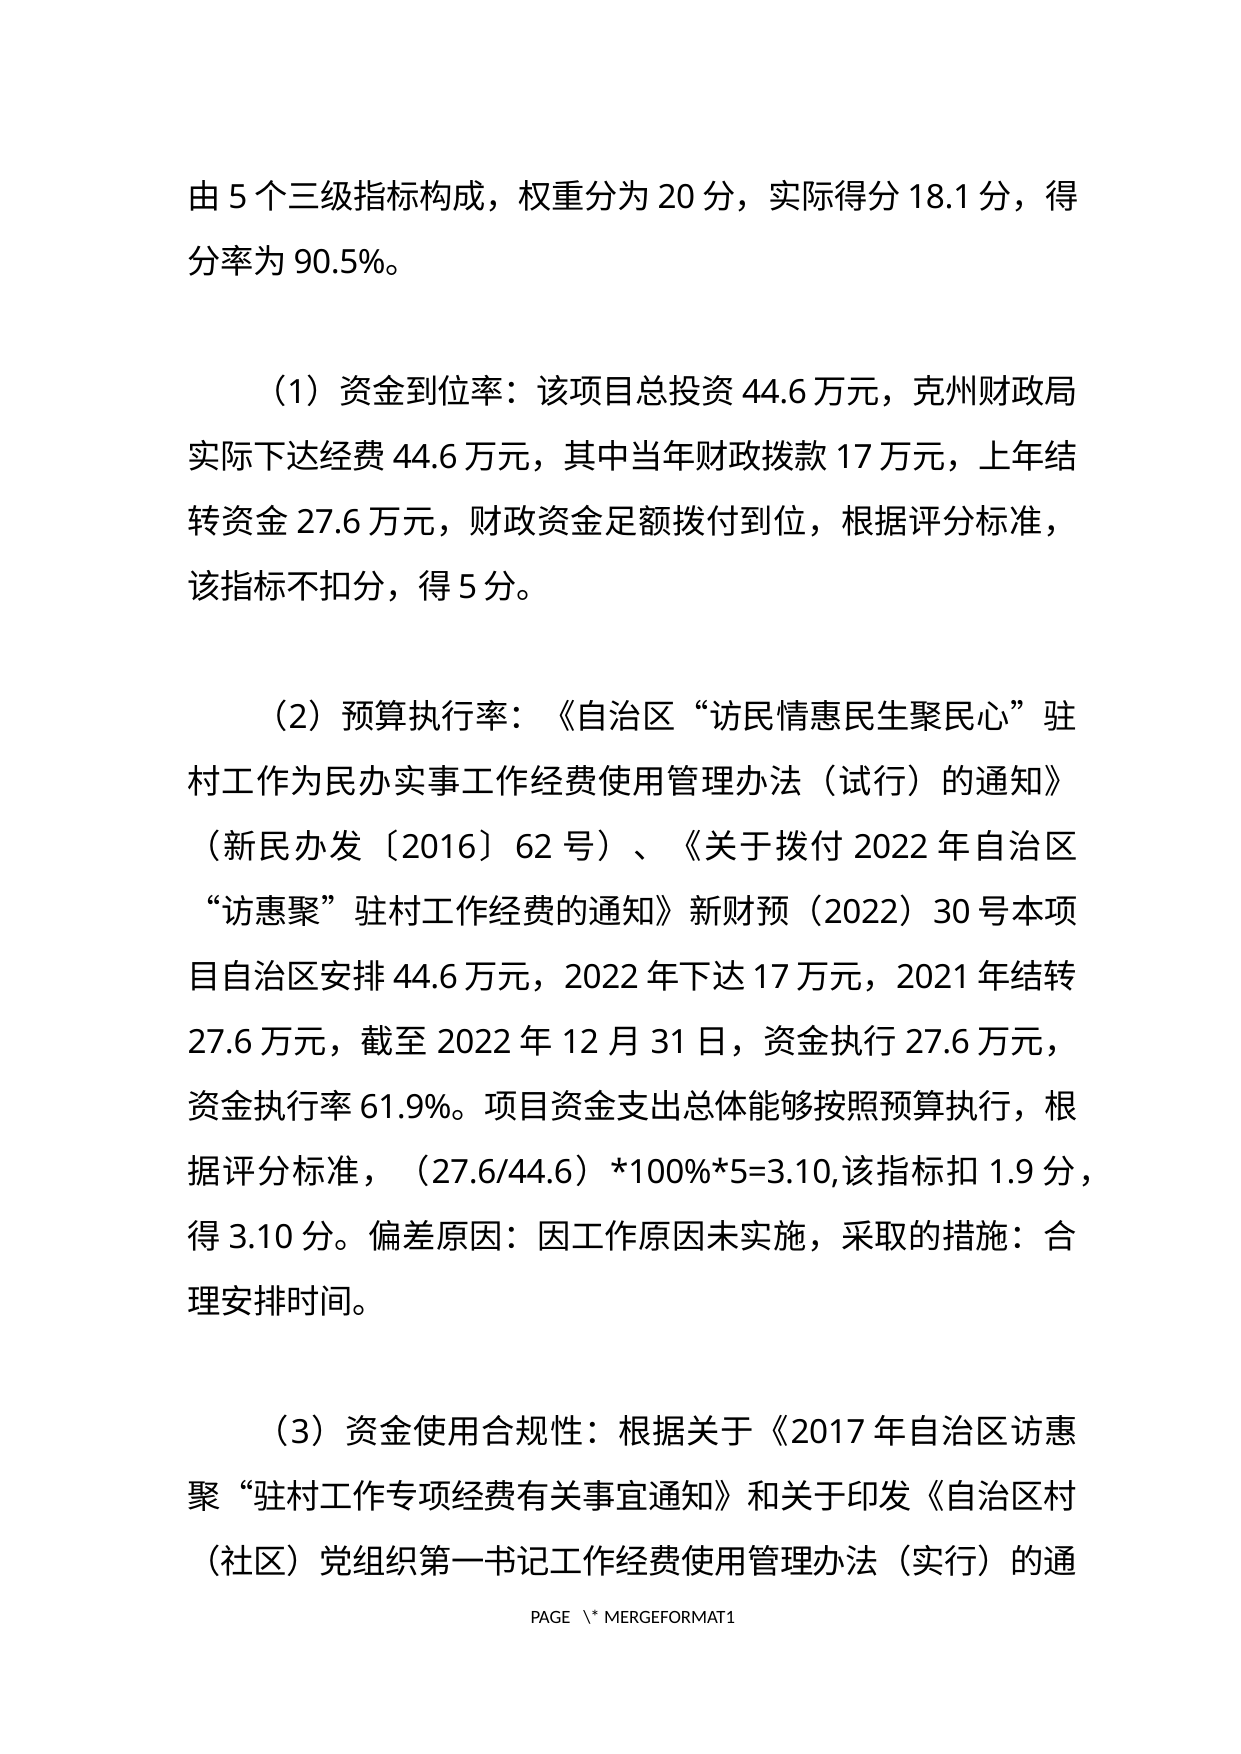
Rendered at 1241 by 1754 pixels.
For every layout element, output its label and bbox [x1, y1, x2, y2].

text [187, 162, 1078, 1592]
